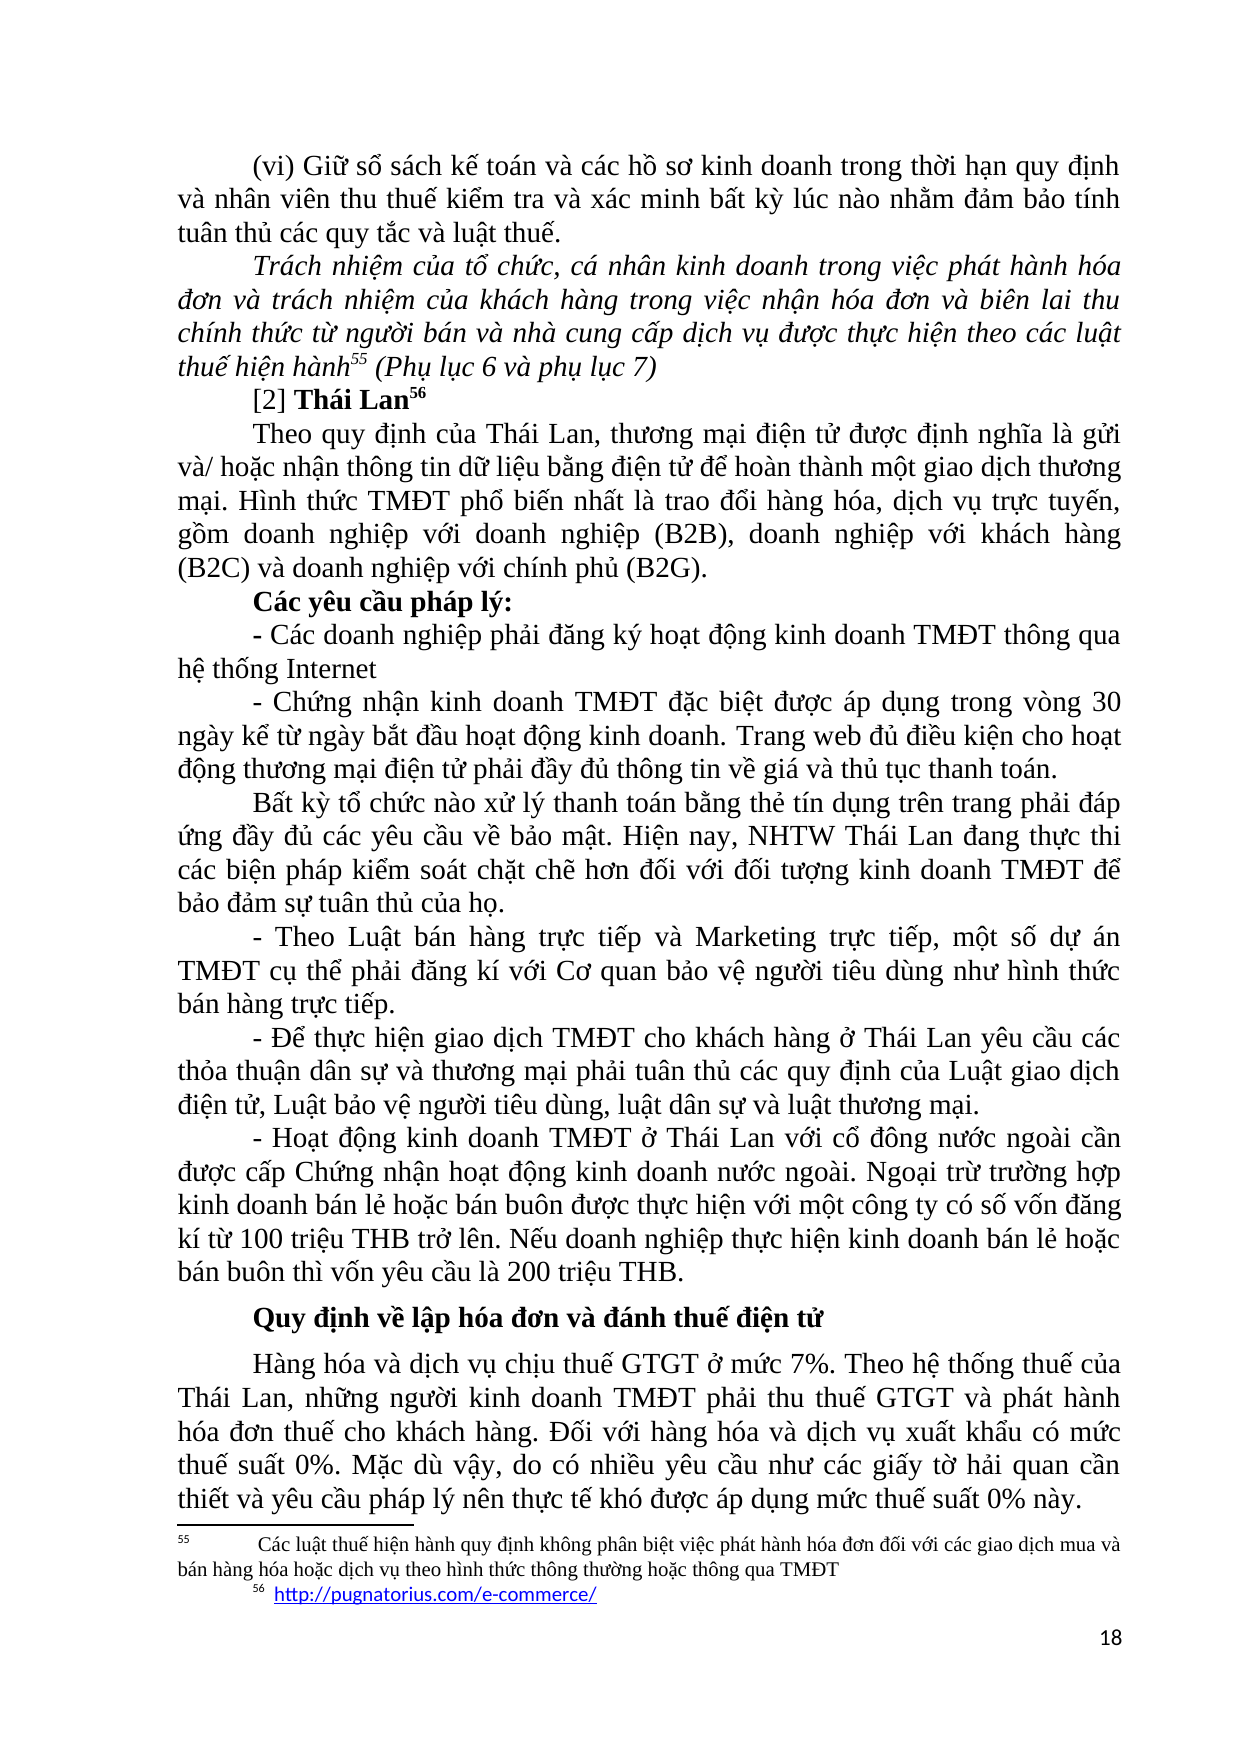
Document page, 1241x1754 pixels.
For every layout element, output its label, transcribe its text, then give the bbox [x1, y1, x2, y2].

list - Chứng nhận kinh doanh TMĐT đặc biệt được áp dụng trong vòng 30 ngày kể từ ngày bắt đầu hoạt động kinh doanh. Trang web đủ điều kiện cho hoạt động thương mại điện tử phải đầy đủ thông tin về giá và thủ tục thanh toán. [177, 684, 1122, 785]
text Hàng hóa và dịch vụ chịu thuế GTGT ở mức 7%. Theo hệ thống thuế của Thái Lan, những người kinh doanh TMĐT phải thu thuế GTGT và phát hành hóa đơn thuế cho khách hàng. Đối với hàng hóa và dịch vụ xuất khẩu có mức thuế suất 0%. Mặc dù vậy, do có nhiều yêu cầu như các giấy tờ hải quan cần thiết và yêu cầu pháp lý nên thực tế khó được áp dụng mức thuế suất 0% này. [177, 1347, 1122, 1514]
list Trách nhiệm của tổ chức, cá nhân kinh doanh trong việc phát hành hóa đơn và trách nhiệm của khách hàng trong việc nhận hóa đơn và biên lai thu chính thức từ người bán và nhà cung cấp dịch vụ được thực hiện theo các luật thuế hiện hành (Phụ lục 6 và phụ lục 7) [177, 248, 1122, 382]
list - Hoạt động kinh doanh TMĐT ở Thái Lan với cổ đông nước ngoài cần được cấp Chứng nhận hoạt động kinh doanh nước ngoài. Ngoại trừ trường hợp kinh doanh bán lẻ hoặc bán buôn được thực hiện với một công ty có số vốn đăng kí từ 100 triệu THB trở lên. Nếu doanh nghiệp thực hiện kinh doanh bán lẻ hoặc bán buôn thì vốn yêu cầu là 200 triệu THB. [177, 1120, 1122, 1288]
list Các yêu cầu pháp lý: [177, 584, 1122, 617]
list - Theo Luật bán hàng trực tiếp và Marketing trực tiếp, một số dự án TMĐT cụ thể phải đăng kí với Cơ quan bảo vệ người tiêu dùng như hình thức bán hàng trực tiếp. [177, 919, 1122, 1020]
list - Các doanh nghiệp phải đăng ký hoạt động kinh doanh TMĐT thông qua hệ thống Internet [177, 617, 1122, 684]
list Theo quy định của Thái Lan, thương mại điện tử được định nghĩa là gửi và/ hoặc nhận thông tin dữ liệu bằng điện tử để hoàn thành một giao dịch thương mại. Hình thức TMĐT phổ biến nhất là trao đổi hàng hóa, dịch vụ trực tuyến, gồm doanh nghiệp với doanh nghiệp (B2B), doanh nghiệp với khách hàng (B2C) và doanh nghiệp với chính phủ (B2G). [177, 416, 1122, 584]
list (vi) Giữ sổ sách kế toán và các hồ sơ kinh doanh trong thời hạn quy định và nhân viên thu thuế kiểm tra và xác minh bất kỳ lúc nào nhằm đảm bảo tính tuân thủ các quy tắc và luật thuế. [177, 148, 1122, 248]
text Quy định về lập hóa đơn và đánh thuế điện tử [177, 1301, 1122, 1334]
list [2] Thái Lan [177, 382, 1122, 416]
list Bất kỳ tổ chức nào xử lý thanh toán bằng thẻ tín dụng trên trang phải đáp ứng đầy đủ các yêu cầu về bảo mật. Hiện nay, NHTW Thái Lan đang thực thi các biện pháp kiểm soát chặt chẽ hơn đối với đối tượng kinh doanh TMĐT để bảo đảm sự tuân thủ của họ. [177, 785, 1122, 919]
list - Để thực hiện giao dịch TMĐT cho khách hàng ở Thái Lan yêu cầu các thỏa thuận dân sự và thương mại phải tuân thủ các quy định của Luật giao dịch điện tử, Luật bảo vệ người tiêu dùng, luật dân sự và luật thương mại. [177, 1020, 1122, 1120]
